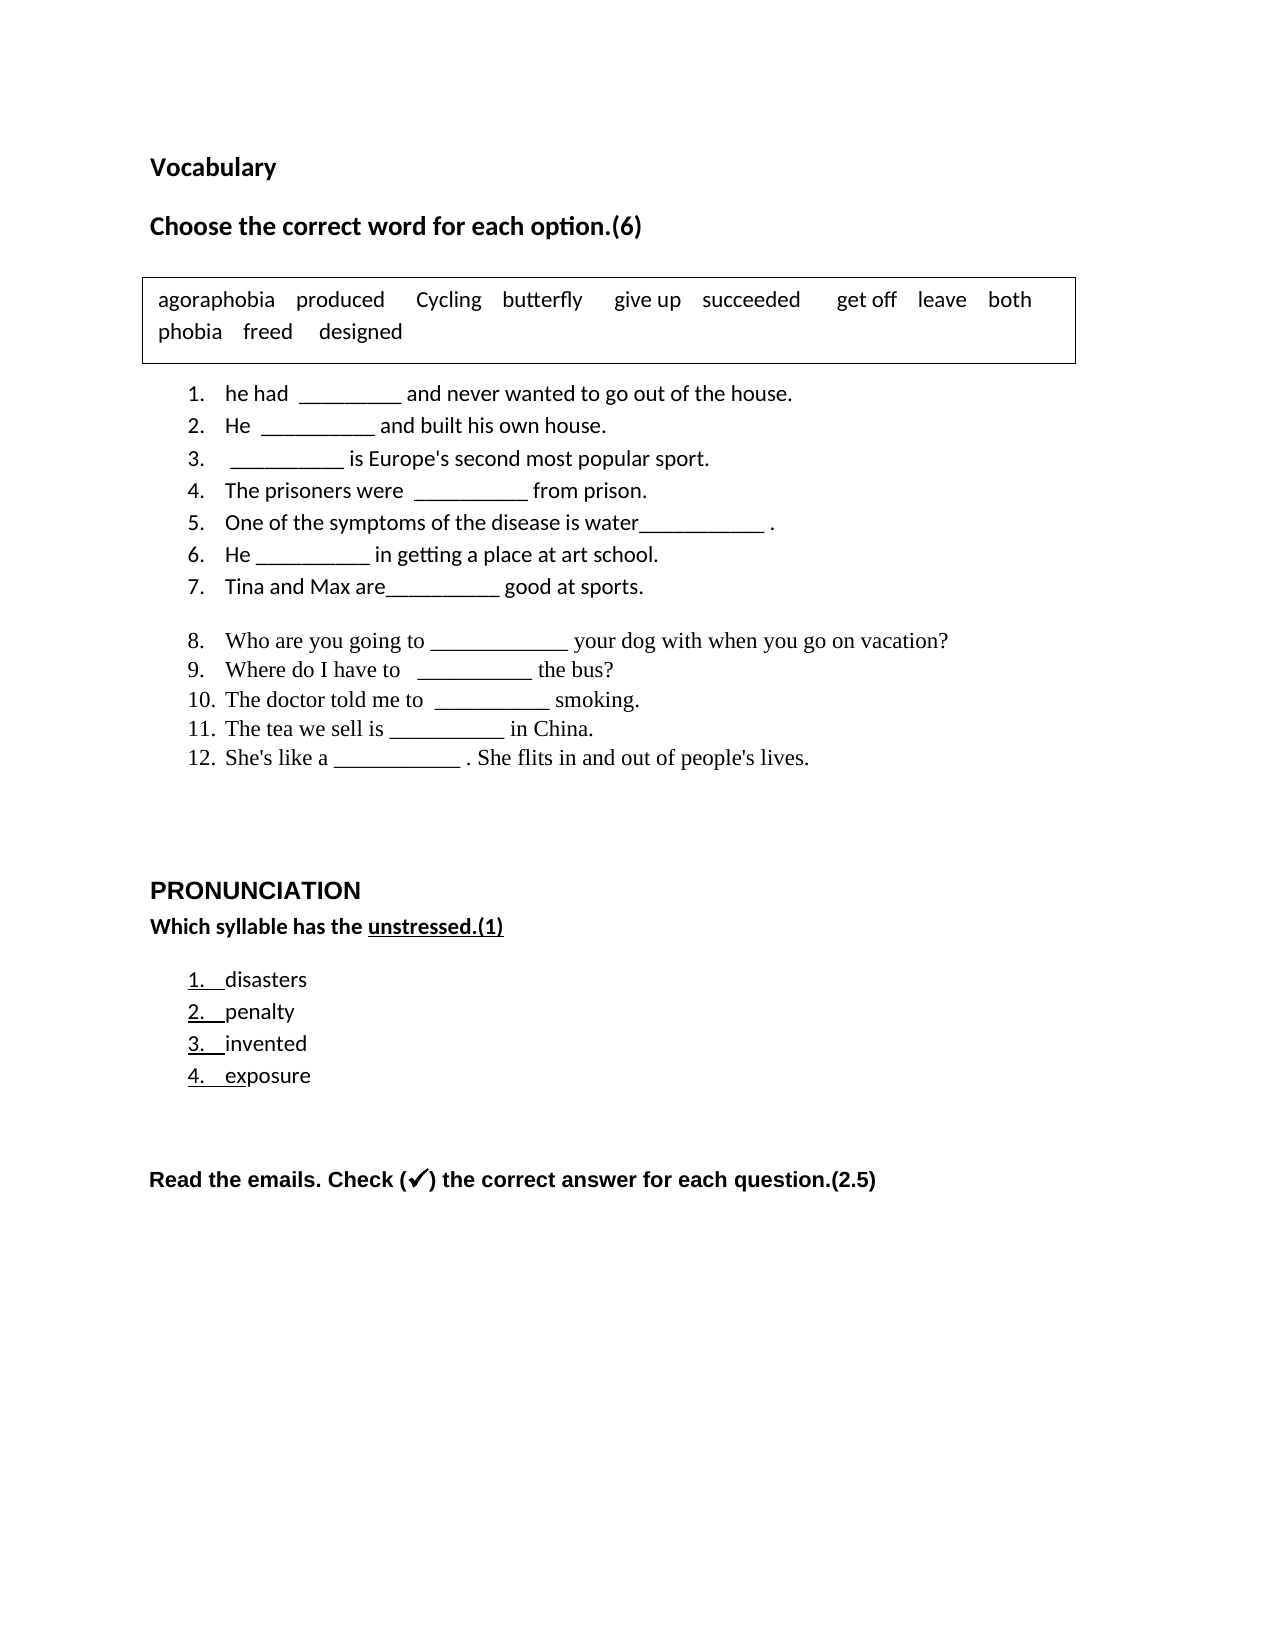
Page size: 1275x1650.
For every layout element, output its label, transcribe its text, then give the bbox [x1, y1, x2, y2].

list Where do I have to __________ the bus? [187, 654, 1125, 684]
list Tina and Max are__________ good at sports. [187, 572, 1125, 600]
text Which syllable has the unstressed.(1) [150, 912, 1125, 940]
text Choose the correct word for each option.(6) [150, 209, 1125, 242]
list exposure [187, 1061, 1125, 1089]
list The prisoners were __________ from prison. [187, 476, 1125, 504]
list Who are you going to ____________ your dog with when you go on vacation? [187, 625, 1125, 654]
list The tea we sell is __________ in China. [187, 713, 1125, 742]
list he had _________ and never wanted to go out of the house. [187, 379, 1125, 407]
list invented [187, 1029, 1125, 1057]
list She's like a ___________ . She flits in and out of people's lives. [187, 742, 1125, 771]
list He __________ and built his own house. [187, 411, 1125, 439]
list The doctor told me to __________ smoking. [187, 684, 1125, 713]
text Vocabulary [150, 150, 1125, 183]
list He __________ in getting a place at art school. [187, 540, 1125, 568]
text Read the emails. Check () the correct answer for each question.(2.5) [149, 1167, 1125, 1192]
list penalty [187, 997, 1125, 1025]
list __________ is Europe's second most popular sport. [187, 444, 1125, 472]
list disasters [187, 965, 1125, 993]
subtitle PRONUNCIATION [150, 876, 1125, 906]
list One of the symptoms of the disease is water___________ . [187, 508, 1125, 536]
